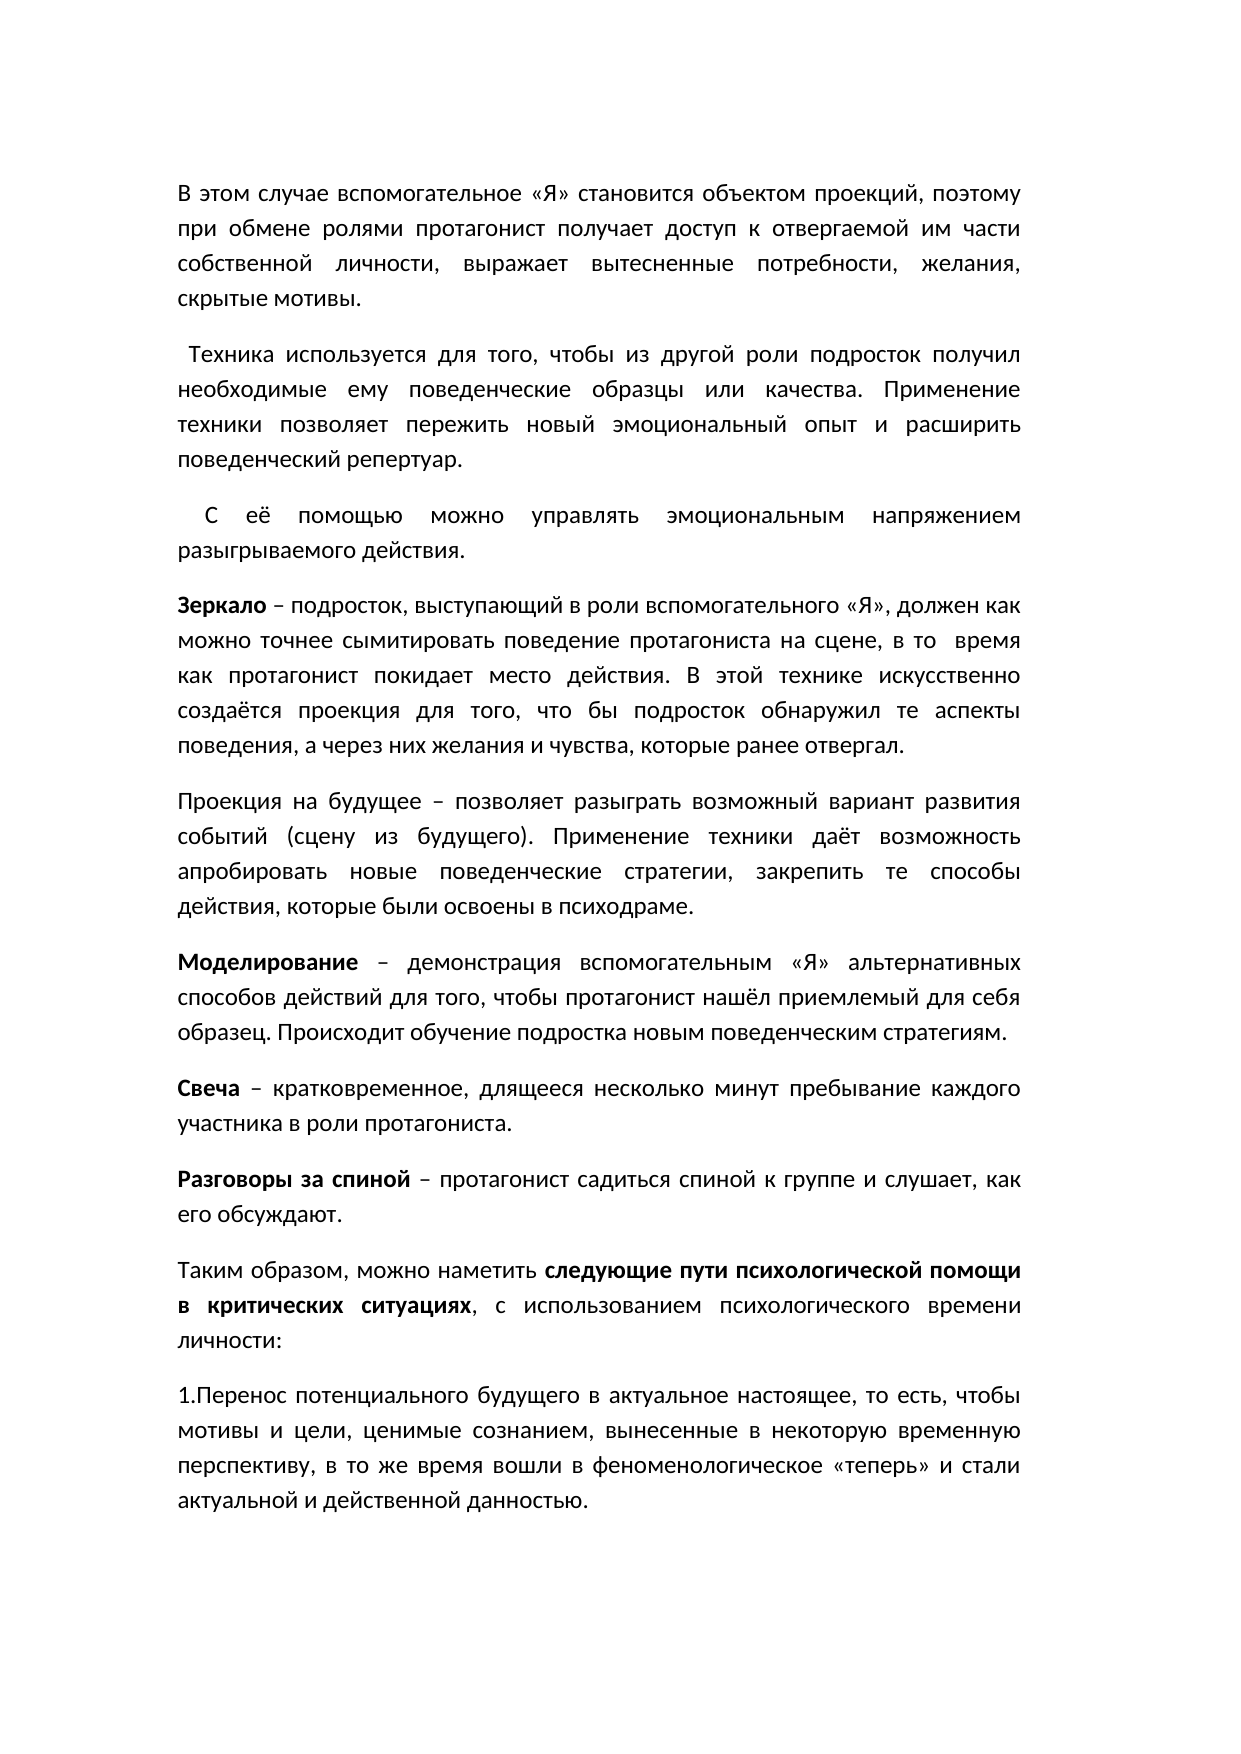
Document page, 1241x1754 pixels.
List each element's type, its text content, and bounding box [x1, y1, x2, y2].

text 1.Перенос потенциального будущего в актуальное настоящее, то есть, чтобы мотивы и цели, ценимые сознанием, вынесенные в некоторую временную перспективу, в то же время вошли в феноменологическое «теперь» и стали актуальной и действенной данностью. [177, 1380, 1022, 1515]
text В этом случае вспомогательное «Я» становится объектом проекций, поэтому при обмене ролями протагонист получает доступ к отвергаемой им части собственной личности, выражает вытесненные потребности, желания, скрытые мотивы. [177, 177, 1022, 313]
text Зеркало – подросток, выступающий в роли вспомогательного «Я», должен как можно точнее сымитировать поведение протагониста на сцене, в то время как протагонист покидает место действия. В этой технике искусственно создаётся проекция для того, что бы подросток обнаружил те аспекты поведения, а через них желания и чувства, которые ранее отвергал. [177, 590, 1022, 760]
text Моделирование – демонстрация вспомогательным «Я» альтернативных способов действий для того, чтобы протагонист нашёл приемлемый для себя образец. Происходит обучение подростка новым поведенческим стратегиям. [177, 946, 1022, 1047]
text Таким образом, можно наметить следующие пути психологической помощи в критических ситуациях, с использованием психологического времени личности: [177, 1254, 1022, 1354]
text Свеча – кратковременное, длящееся несколько минут пребывание каждого участника в роли протагониста. [177, 1072, 1022, 1138]
text Проекция на будущее – позволяет разыграть возможный вариант развития событий (сцену из будущего). Применение техники даёт возможность апробировать новые поведенческие стратегии, закрепить те способы действия, которые были освоены в психодраме. [177, 786, 1022, 921]
text Разговоры за спиной – протагонист садиться спиной к группе и слушает, как его обсуждают. [177, 1163, 1022, 1228]
text Техника используется для того, чтобы из другой роли подросток получил необходимые ему поведенческие образцы или качества. Применение техники позволяет пережить новый эмоциональный опыт и расширить поведенческий репертуар. [177, 338, 1022, 473]
text С её помощью можно управлять эмоциональным напряжением разыгрываемого действия. [177, 499, 1022, 564]
